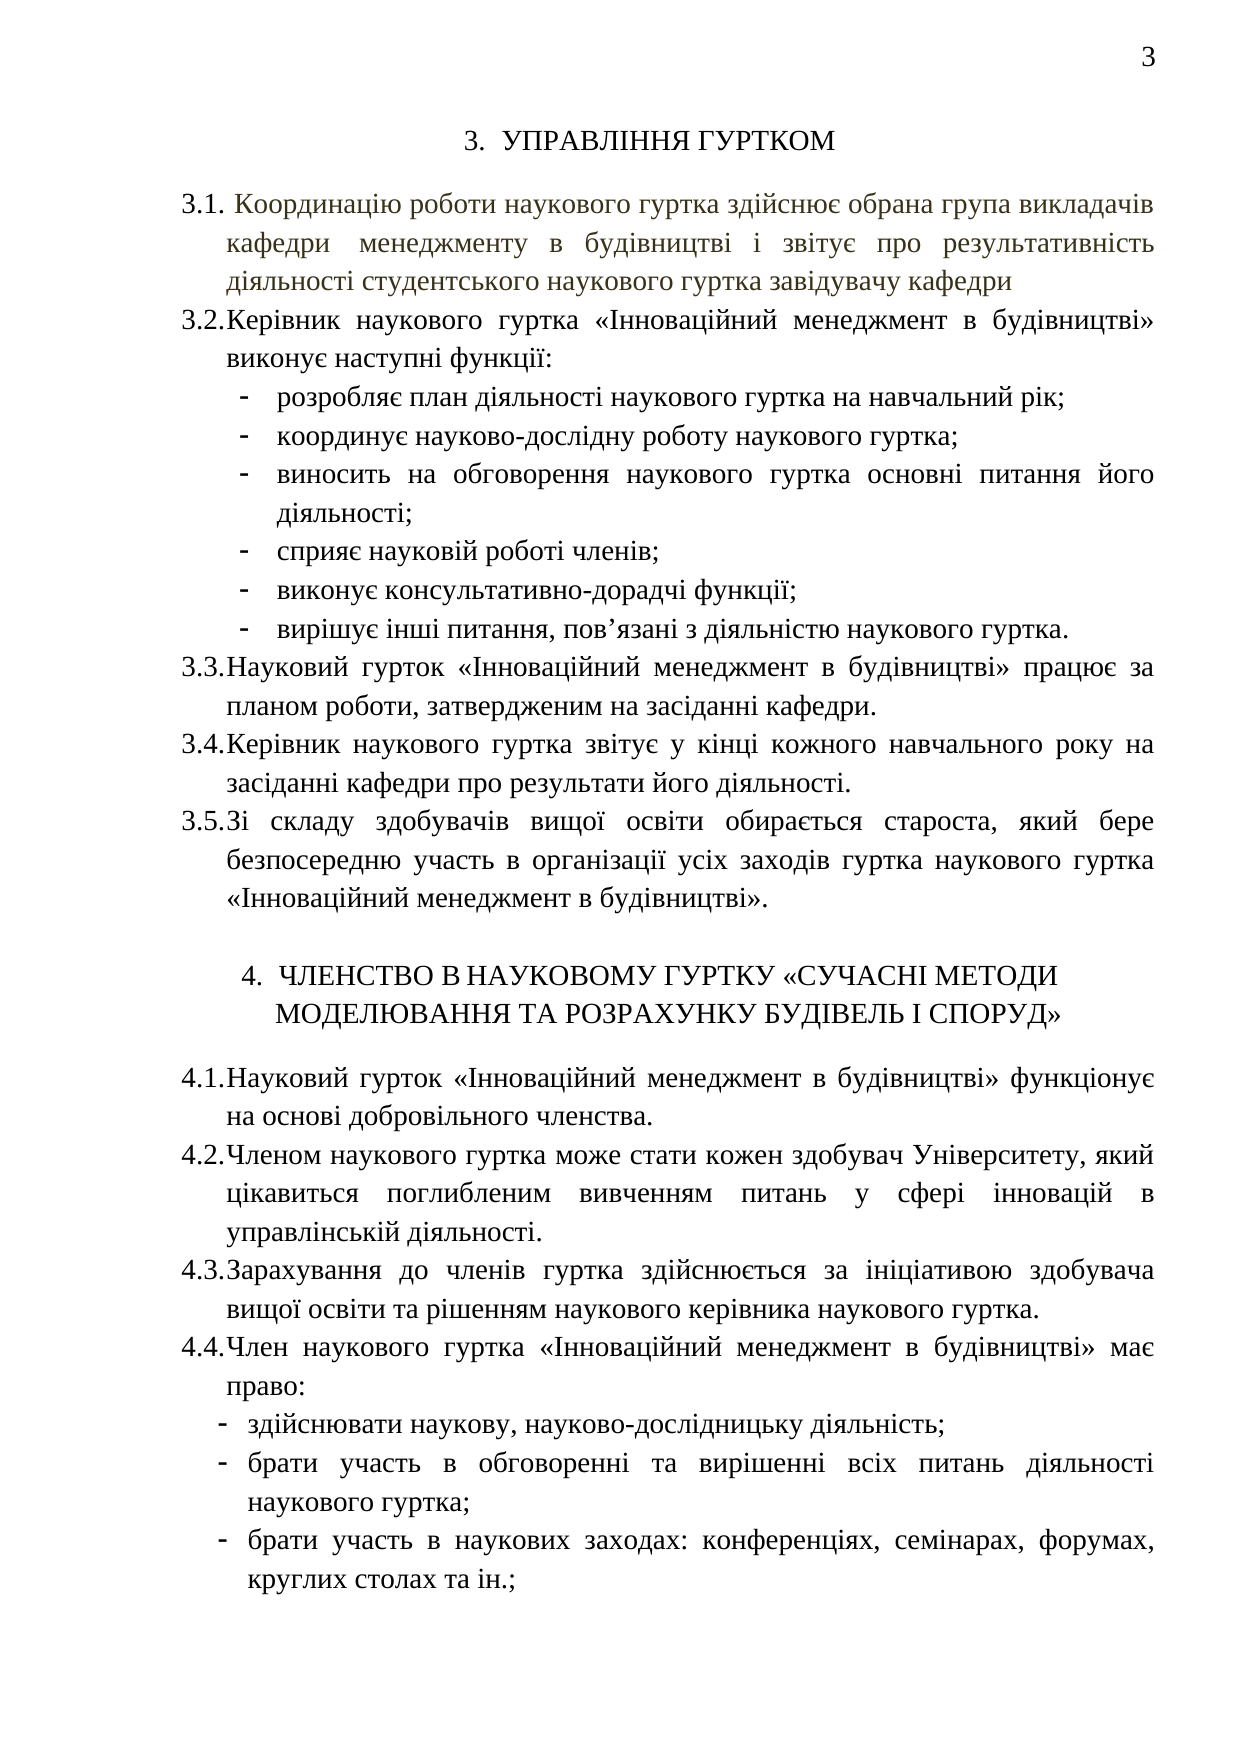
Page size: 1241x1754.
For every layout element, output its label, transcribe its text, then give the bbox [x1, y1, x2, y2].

list Координацію роботи наукового гуртка здійснює обрана група викладачів кафедри менеджменту в будівництві і звітує про результативність діяльності студентського наукового гуртка завідувачу кафедри [181, 186, 1155, 297]
list брати участь в обговоренні та вирішенні всіх питань діяльності наукового гуртка; [218, 1445, 1155, 1517]
list виконує консультативно-дорадчі функції; [239, 572, 1155, 606]
list брати участь в наукових заходах: конференціях, семінарах, форумах, круглих столах та ін.; [218, 1522, 1155, 1595]
list розробляє план діяльності наукового гуртка на навчальний рік; [239, 379, 1155, 413]
list сприяє науковій роботі членів; [239, 533, 1155, 567]
list Керівник наукового гуртка «Інноваційний менеджмент в будівництві» виконує наступні функції: [181, 302, 1155, 374]
list Зі складу здобувачів вищої освіти обирається староста, який бере безпосередню участь в організації усіх заходів гуртка наукового гуртка «Інноваційний менеджмент в будівництві». [181, 803, 1155, 914]
list вирішує інші питання, пов’язані з діяльністю наукового гуртка. [239, 611, 1155, 644]
list Керівник наукового гуртка звітує у кінці кожного навчального року на засіданні кафедри про результати його діяльності. [181, 726, 1155, 798]
list Науковий гурток «Інноваційний менеджмент в будівництві» працює за планом роботи, затвердженим на засіданні кафедри. [181, 649, 1155, 721]
list координує науково-дослідну роботу наукового гуртка; [239, 418, 1155, 451]
list Науковий гурток «Інноваційний менеджмент в будівництві» функціонує на основі добровільного членства. [181, 1060, 1155, 1132]
list Зарахування до членів гуртка здійснюється за ініціативою здобувача вищої освіти та рішенням наукового керівника наукового гуртка. [181, 1252, 1155, 1324]
list ЧЛЕНСТВО В НАУКОВОМУ ГУРТКУ «СУЧАСНІ МЕТОДИ МОДЕЛЮВАННЯ ТА РОЗРАХУНКУ БУДІВЕЛЬ І СПОРУД» [144, 958, 1155, 1030]
list виносить на обговорення наукового гуртка основні питання його діяльності; [239, 456, 1155, 528]
list Членом наукового гуртка може стати кожен здобувач Університету, який цікавиться поглибленим вивченням питань у сфері інновацій в управлінській діяльності. [181, 1137, 1155, 1247]
list Член наукового гуртка «Інноваційний менеджмент в будівництві» має право: [181, 1329, 1155, 1402]
list УПРАВЛІННЯ ГУРТКОМ [144, 123, 1155, 156]
list здійснювати наукову, науково-дослідницьку діяльність; [218, 1407, 1155, 1440]
